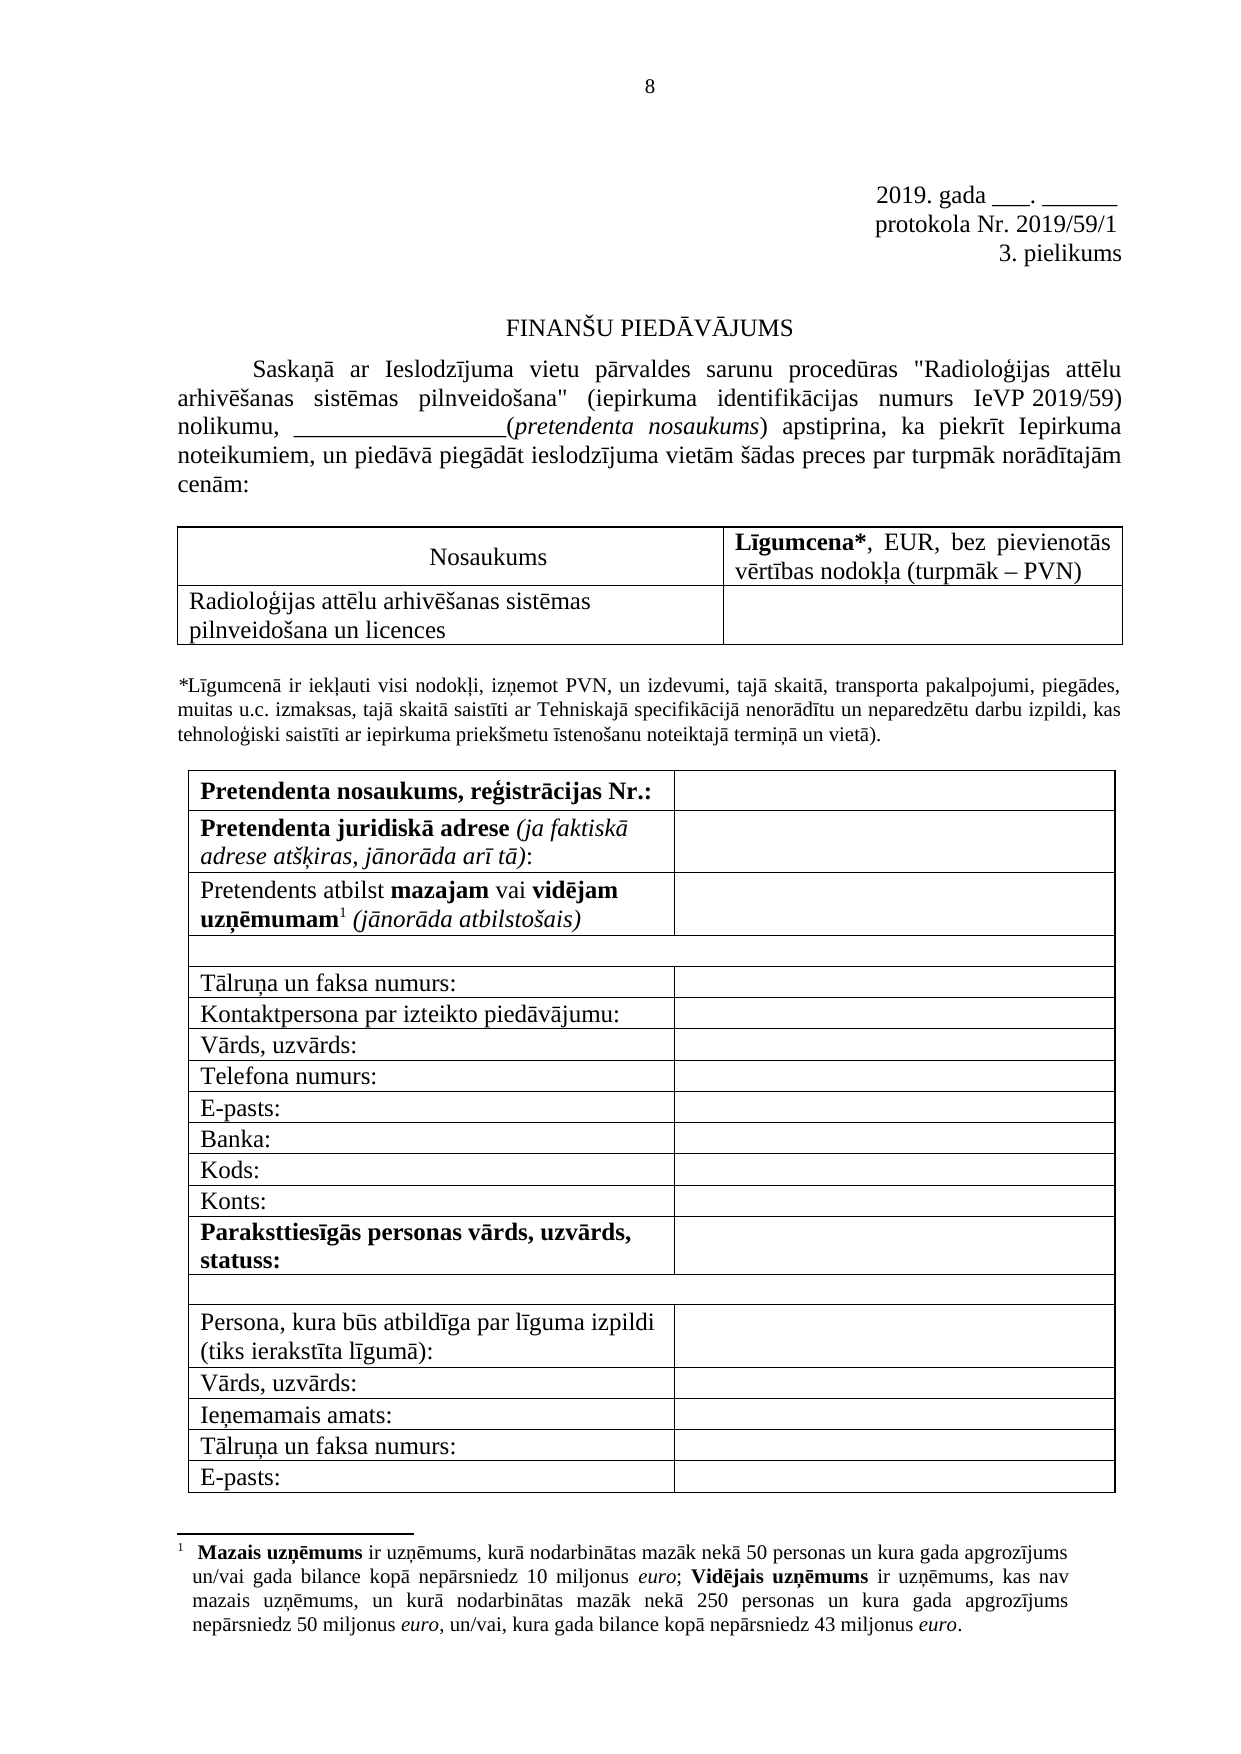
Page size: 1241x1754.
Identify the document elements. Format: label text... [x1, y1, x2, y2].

table_cell [724, 586, 1122, 643]
table_cell [675, 1368, 1114, 1398]
table_cell Persona, kura būs atbildīga par līguma izpildi (tiks ierakstīta līgumā): [189, 1305, 674, 1367]
table_cell Tālruņa un faksa numurs: [189, 1430, 674, 1460]
table_cell Kods: [189, 1154, 674, 1184]
table_cell [675, 1305, 1114, 1367]
table_cell [189, 1275, 1114, 1304]
table_cell E-pasts: [189, 1461, 674, 1492]
table_cell Tālruņa un faksa numurs: [189, 967, 674, 997]
table_cell [675, 873, 1114, 934]
table_cell [675, 1399, 1114, 1429]
table_cell Banka: [189, 1123, 674, 1153]
table_cell E-pasts: [189, 1092, 674, 1122]
text protokola Nr. 2019/59/1 [177, 209, 1117, 238]
table_cell [675, 1029, 1114, 1059]
table_cell [675, 811, 1114, 872]
table_cell Kontaktpersona par izteikto piedāvājumu: [189, 998, 674, 1028]
table_header Pretendenta nosaukums, reģistrācijas Nr.: [189, 771, 674, 809]
table_header [675, 771, 1114, 809]
table_header Nosaukums [178, 528, 723, 585]
table_cell Pretendents atbilst mazajam vai vidējam uzņēmumam (jānorāda atbilstošais) [189, 873, 674, 934]
table_cell Radioloģijas attēlu arhivēšanas sistēmas pilnveidošana un licences [178, 586, 723, 643]
table_cell Konts: [189, 1186, 674, 1216]
table_cell [675, 1430, 1114, 1460]
table_cell Paraksttiesīgās personas vārds, uzvārds, statuss: [189, 1217, 674, 1274]
table_cell Vārds, uzvārds: [189, 1029, 674, 1059]
table_cell Telefona numurs: [189, 1061, 674, 1091]
table_cell [675, 1217, 1114, 1274]
table_cell [675, 1461, 1114, 1492]
table_cell [675, 967, 1114, 997]
table_cell [675, 1061, 1114, 1091]
text 2019. gada ___. ______ [177, 180, 1117, 209]
table_cell [675, 998, 1114, 1028]
table_cell Vārds, uzvārds: [189, 1368, 674, 1398]
text 3. pielikums [177, 238, 1122, 267]
text FINANŠU PIEDĀVĀJUMS [177, 313, 1122, 341]
table_cell [675, 1092, 1114, 1122]
table_cell [675, 1123, 1114, 1153]
table_cell [675, 1154, 1114, 1184]
text Saskaņā ar Ieslodzījuma vietu pārvaldes sarunu procedūras "Radioloģijas attēlu arhivēšanas sistēmas pilnveidošana" (iepirkuma identifikācijas numurs IeVP 2019/59) nolikumu, _________________(pretendenta nosaukums) apstiprina, ka piekrīt Iepirkuma noteikumiem, un piedāvā piegādāt ieslodzījuma vietām šādas preces par turpmāk norādītajām cenām: [177, 354, 1122, 498]
table_header Līgumcena*, EUR, bez pievienotās vērtības nodokļa (turpmāk – PVN) [724, 528, 1122, 585]
table_cell [189, 936, 1114, 966]
table_cell [675, 1186, 1114, 1216]
table_cell Pretendenta juridiskā adrese (ja faktiskā adrese atšķiras, jānorāda arī tā): [189, 811, 674, 872]
table_cell Ieņemamais amats: [189, 1399, 674, 1429]
text *Līgumcenā ir iekļauti visi nodokļi, izņemot PVN, un izdevumi, tajā skaitā, transporta pakalpojumi, piegādes, muitas u.c. izmaksas, tajā skaitā saistīti ar Tehniskajā specifikācijā nenorādītu un neparedzētu darbu izpildi, kas tehnoloģiski saistīti ar iepirkuma priekšmetu īstenošanu noteiktajā termiņā un vietā). [177, 673, 1122, 746]
